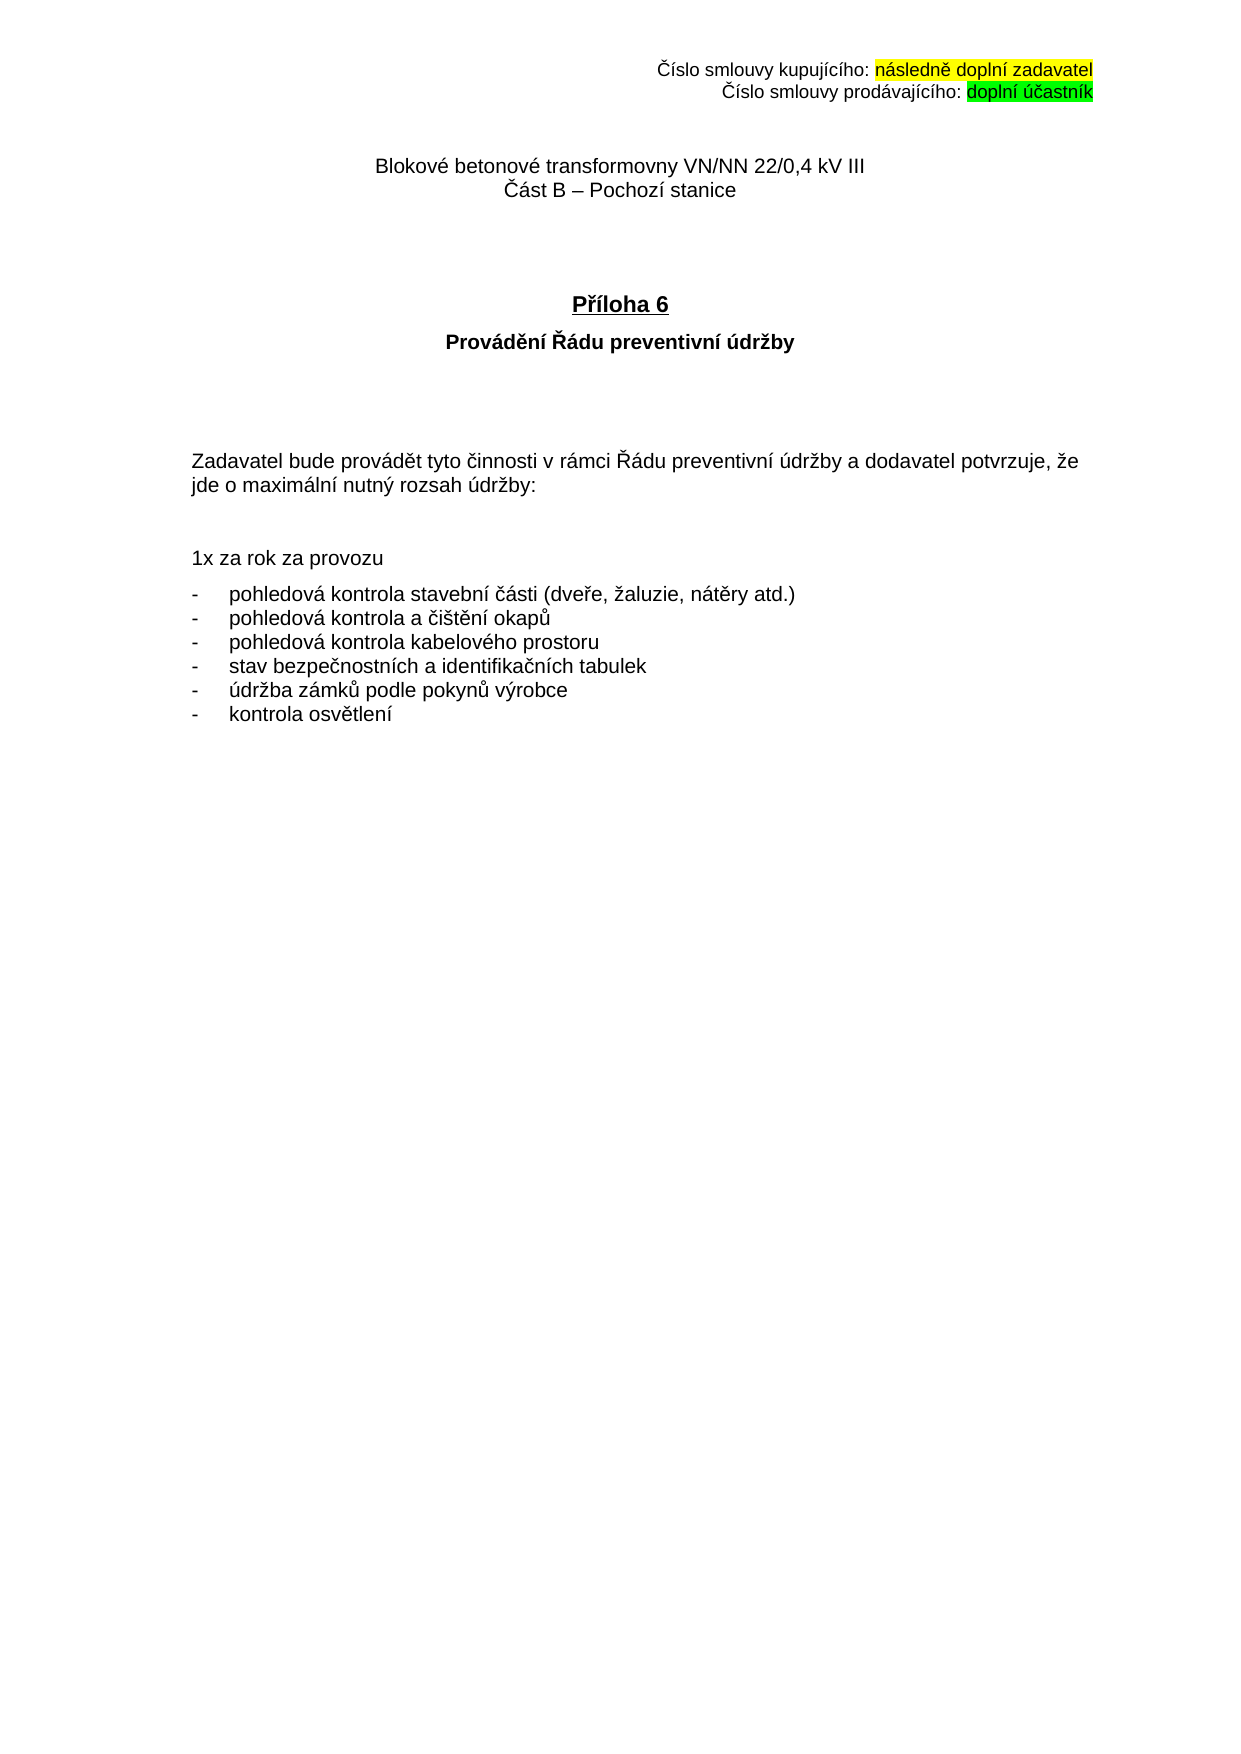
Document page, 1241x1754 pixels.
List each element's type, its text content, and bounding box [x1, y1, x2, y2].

list kontrola osvětlení [191, 702, 1093, 726]
text Příloha 6 [148, 288, 1093, 317]
list stav bezpečnostních a identifikačních tabulek [191, 654, 1093, 678]
text 1x za rok za provozu [191, 546, 1093, 569]
list údržba zámků podle pokynů výrobce [191, 678, 1093, 702]
text Zadavatel bude provádět tyto činnosti v rámci Řádu preventivní údržby a dodavatel potvrzuje, že jde o maximální nutný rozsah údržby: [191, 449, 1093, 497]
list pohledová kontrola stavební části (dveře, žaluzie, nátěry atd.) [191, 582, 1093, 606]
list pohledová kontrola kabelového prostoru [191, 630, 1093, 654]
text Provádění Řádu preventivní údržby [148, 330, 1093, 354]
list pohledová kontrola a čištění okapů [191, 606, 1093, 630]
